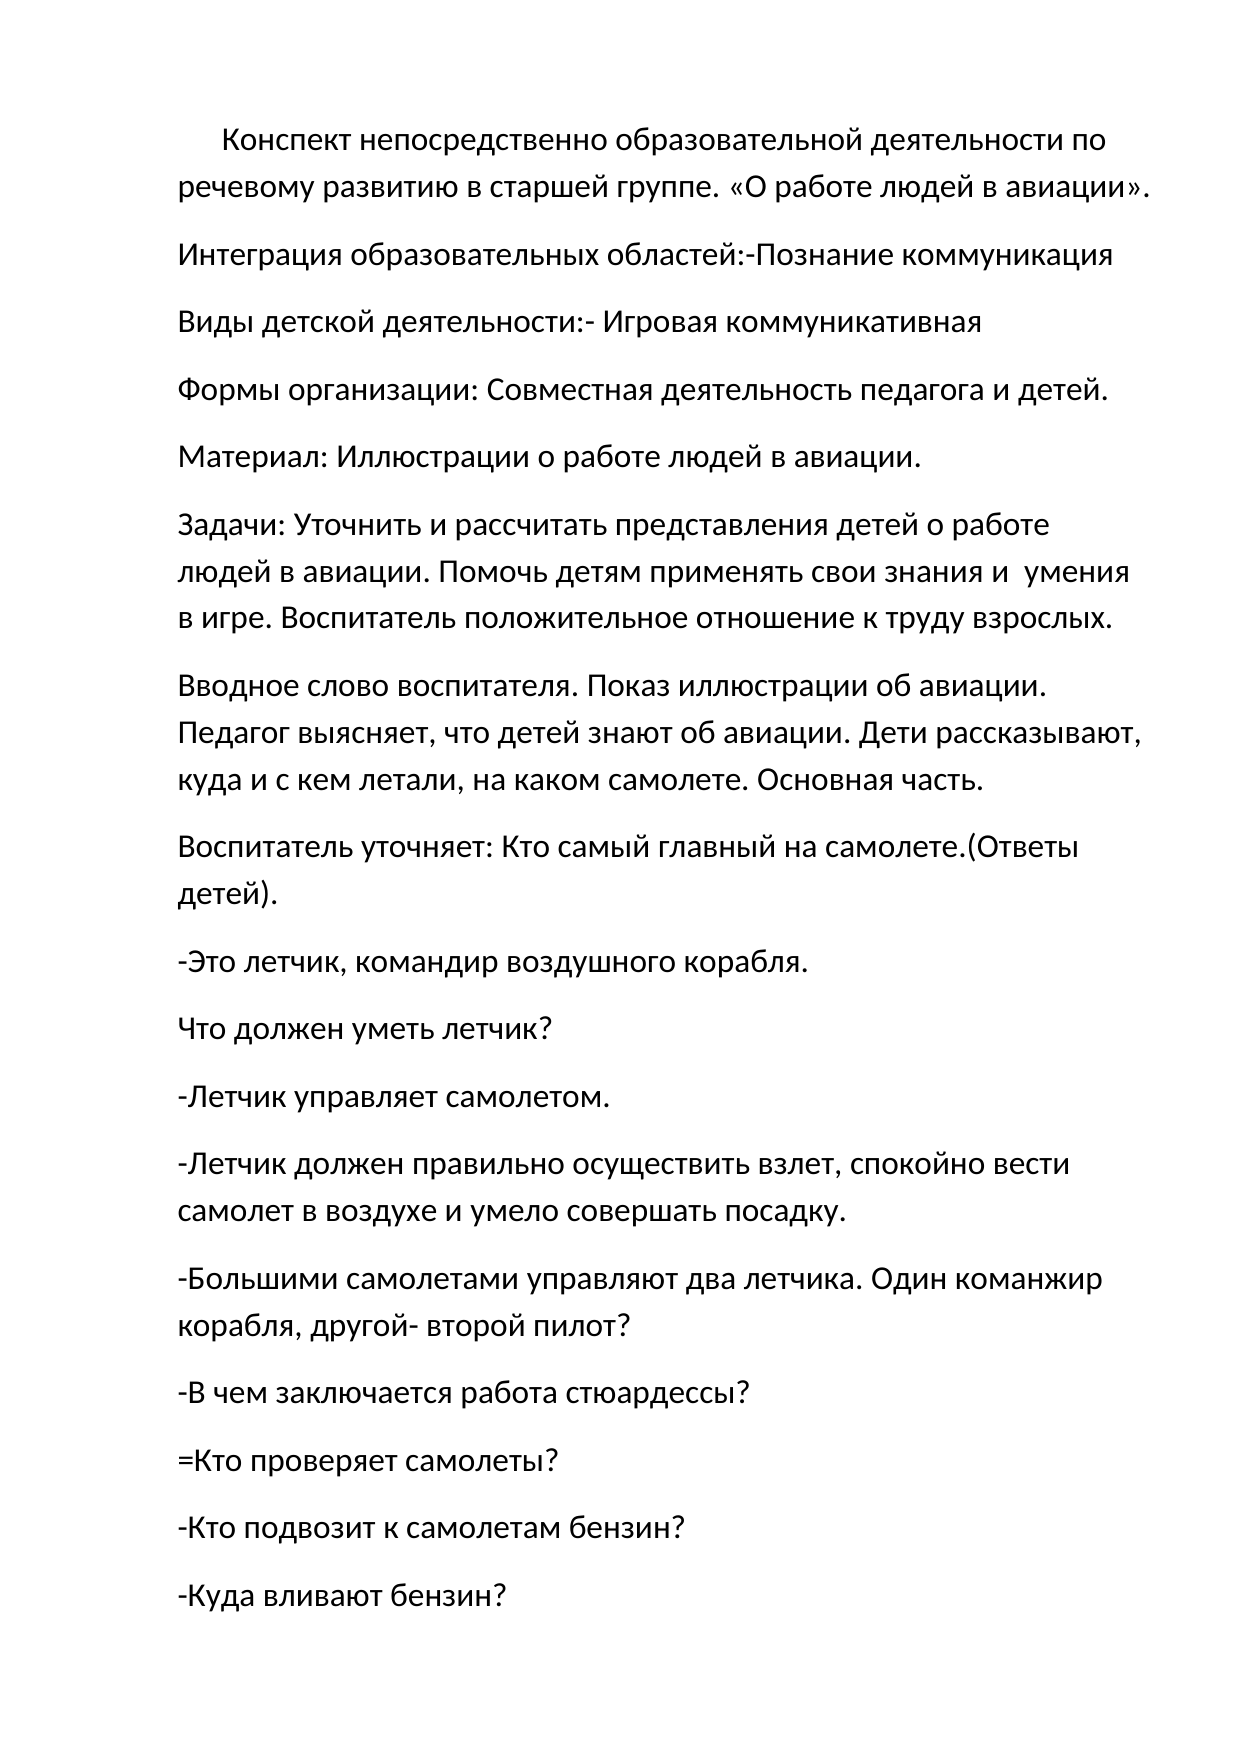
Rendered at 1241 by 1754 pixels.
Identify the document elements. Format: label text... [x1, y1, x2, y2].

text =Кто проверяет самолеты? [177, 1439, 1152, 1479]
text Формы организации: Совместная деятельность педагога и детей. [177, 368, 1152, 408]
text Что должен уметь летчик? [177, 1007, 1152, 1048]
text Воспитатель уточняет: Кто самый главный на самолете.(Ответы детей). [177, 825, 1152, 913]
text Вводное слово воспитателя. Показ иллюстрации об авиации. Педагог выясняет, что детей знают об авиации. Дети рассказывают, куда и с кем летали, на каком самолете. Основная часть. [177, 664, 1152, 798]
text -Это летчик, командир воздушного корабля. [177, 939, 1152, 980]
text Интеграция образовательных областей:-Познание коммуникация [177, 232, 1152, 273]
text -Кто подвозит к самолетам бензин? [177, 1506, 1152, 1547]
text -В чем заключается работа стюардессы? [177, 1371, 1152, 1412]
text -Куда вливают бензин? [177, 1574, 1152, 1615]
text -Летчик управляет самолетом. [177, 1075, 1152, 1116]
text Задачи: Уточнить и рассчитать представления детей о работе людей в авиации. Помочь детям применять свои знания и умения в игре. Воспитатель положительное отношение к труду взрослых. [177, 503, 1152, 637]
text Конспект непосредственно образовательной деятельности по речевому развитию в старшей группе. «О работе людей в авиации». [177, 118, 1152, 206]
text Виды детской деятельности:- Игровая коммуникативная [177, 300, 1152, 341]
text -Большими самолетами управляют два летчика. Один команжир корабля, другой- второй пилот? [177, 1257, 1152, 1344]
text -Летчик должен правильно осуществить взлет, спокойно вести самолет в воздухе и умело совершать посадку. [177, 1142, 1152, 1230]
text Материал: Иллюстрации о работе людей в авиации. [177, 435, 1152, 476]
